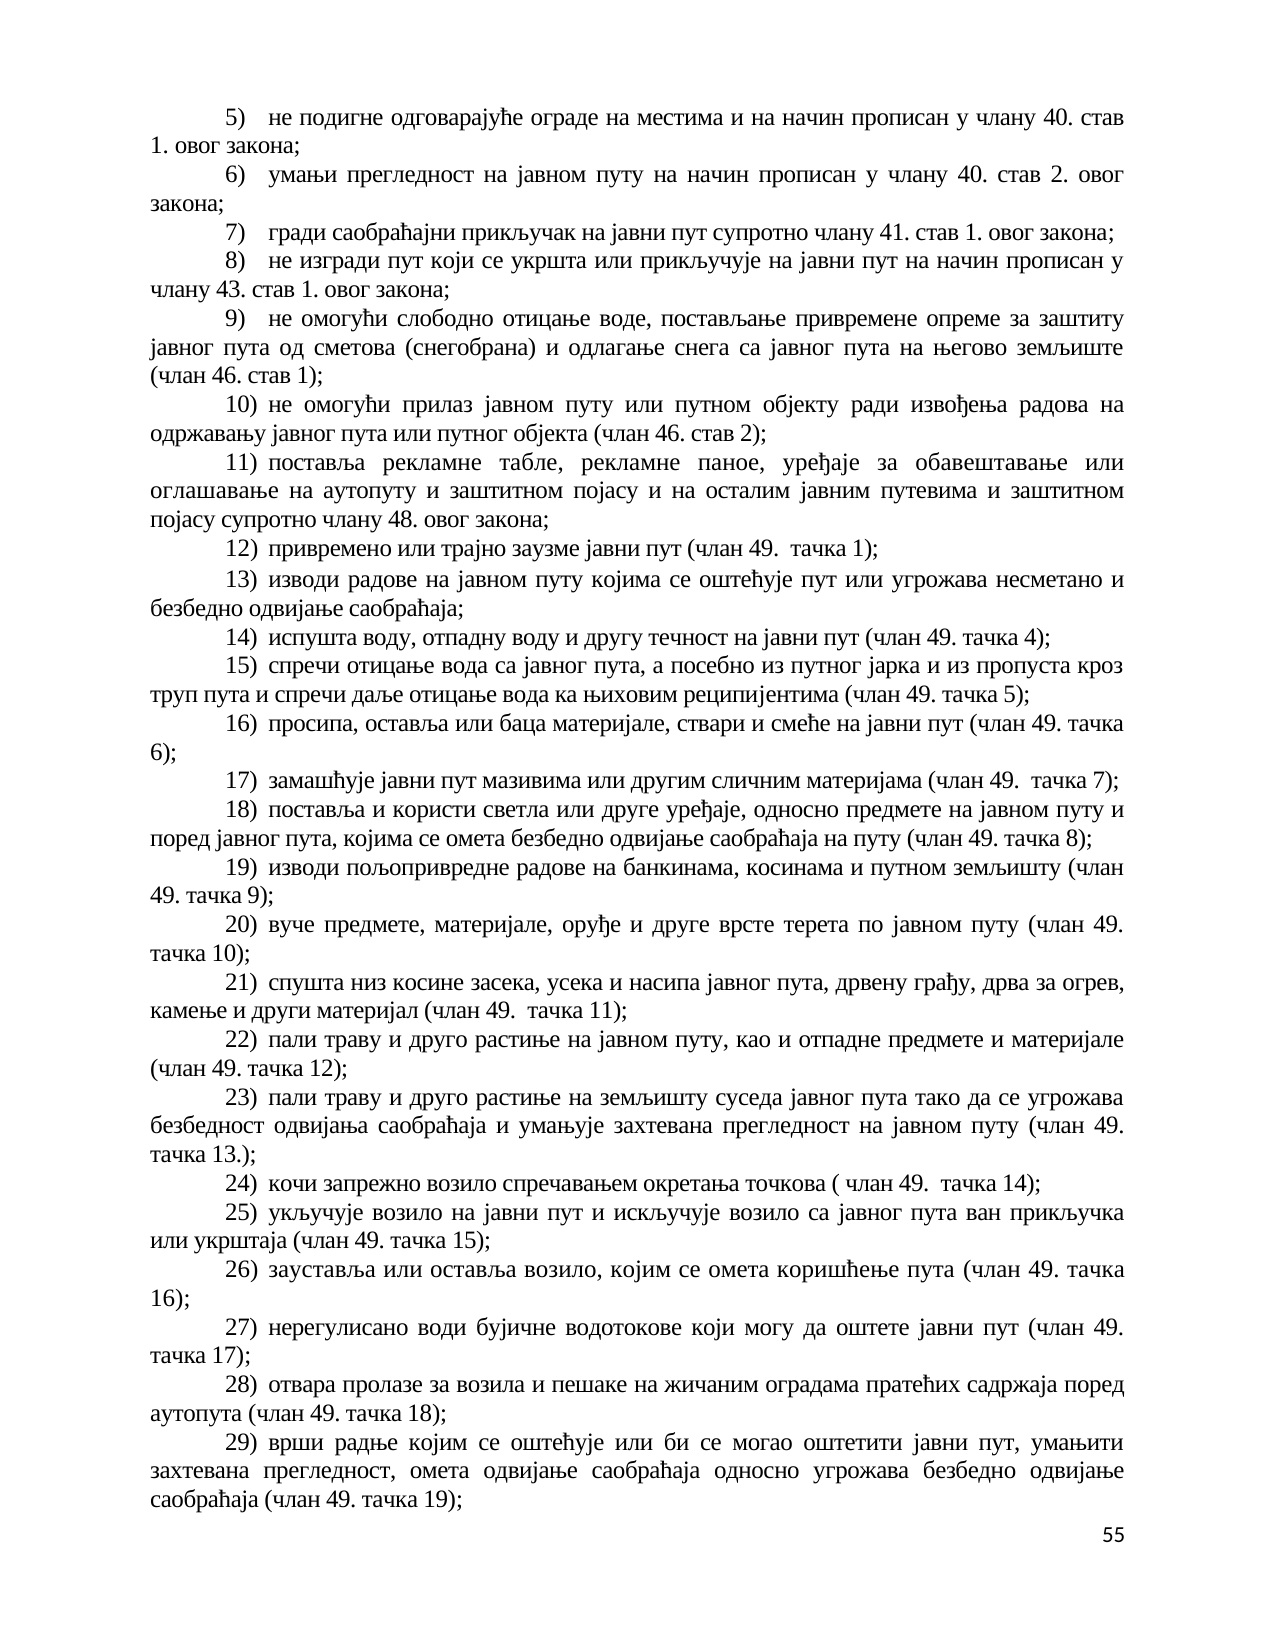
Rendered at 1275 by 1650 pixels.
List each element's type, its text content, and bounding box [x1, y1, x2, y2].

list поставља рекламне табле, рекламне паное, уређаје за обавештавање или оглашавање на аутопуту и заштитном појасу и на осталим јавним путевима и заштитном појасу супротно члану 48. овог закона; [150, 447, 1125, 533]
list нерегулисано води бујичне водотокове који могу да оштете јавни пут (члан 49. тачка 17); [150, 1312, 1125, 1369]
list не изгради пут који се укршта или прикључује на јавни пут на начин прописан у члану 43. став 1. овог закона; [150, 246, 1125, 303]
list не подигне одговарајуће ограде на местима и на начин прописан у члану 40. став 1. овог закона; [150, 102, 1125, 159]
list спречи отицање вода са јавног пута, а посебно из путног јарка и из пропуста кроз труп пута и спречи даље отицање вода ка њиховим реципијентима (члан 49. тачка 5); [150, 650, 1125, 708]
list зауставља или оставља возило, којим се омета коришћење пута (члан 49. тачка 16); [150, 1254, 1125, 1312]
list замашћује јавни пут мазивима или другим сличним материјама (члан 49. тачка 7); [150, 765, 1125, 794]
list вуче предмете, материјале, оруђе и друге врсте терета по јавном путу (члан 49. тачка 10); [150, 909, 1125, 967]
list укључује возило на јавни пут и искључује возило са јавног пута ван прикључка или укрштаја (члан 49. тачка 15); [150, 1197, 1125, 1254]
list пали траву и друго растиње на земљишту суседа јавног пута тако да се угрожава безбедност одвијања саобраћаја и умањује захтевана прегледност на јавном путу (члан 49. тачка 13.); [150, 1082, 1125, 1168]
list привремено или трајно заузме јавни пут (члан 49. тачка 1); [150, 533, 1125, 562]
list не омогући слободно отицање воде, постављање привремене опреме за заштиту јавног пута од сметова (снегобрана) и одлагање снега са јавног пута на његово земљиште (члан 46. став 1); [150, 303, 1125, 389]
list не омогући прилаз јавном путу или путном објекту ради извођења радова на одржавању јавног пута или путног објекта (члан 46. став 2); [150, 389, 1125, 447]
list отвара пролазе за возила и пешаке на жичаним оградама пратећих садржаја поред аутопута (члан 49. тачка 18); [150, 1369, 1125, 1427]
list кочи запрежно возило спречавањем окретања точкова ( члан 49. тачка 14); [150, 1168, 1125, 1197]
list изводи радове на јавном путу којима се оштећује пут или угрожава несметано и безбедно одвијање саобраћаја; [150, 564, 1125, 622]
list врши радње којим се оштећује или би се могао оштетити јавни пут, умањити захтевана прегледност, омета одвијање саобраћаја односно угрожава безбедно одвијање саобраћаја (члан 49. тачка 19); [150, 1427, 1125, 1513]
list изводи пољопривредне радове на банкинама, косинама и путном земљишту (члан 49. тачка 9); [150, 852, 1125, 909]
list пали траву и друго растиње на јавном путу, као и отпадне предмете и материјале (члан 49. тачка 12); [150, 1024, 1125, 1082]
list спушта низ косине засека, усека и насипа јавног пута, дрвену грађу, дрва за огрев, камење и други материјал (члан 49. тачка 11); [150, 967, 1125, 1024]
list испушта воду, отпадну воду и другу течност на јавни пут (члан 49. тачка 4); [150, 622, 1125, 650]
list просипа, оставља или баца материјале, ствари и смеће на јавни пут (члан 49. тачка 6); [150, 708, 1125, 765]
list умањи прегледност на јавном путу на начин прописан у члану 40. став 2. овог закона; [150, 159, 1125, 217]
list поставља и користи светла или друге уређаје, односно предмете на јавном путу и поред јавног пута, којима се омета безбедно одвијање саобраћаја на путу (члан 49. тачка 8); [150, 794, 1125, 852]
list гради саобраћајни прикључак на јавни пут супротно члану 41. став 1. овог закона; [150, 217, 1125, 246]
